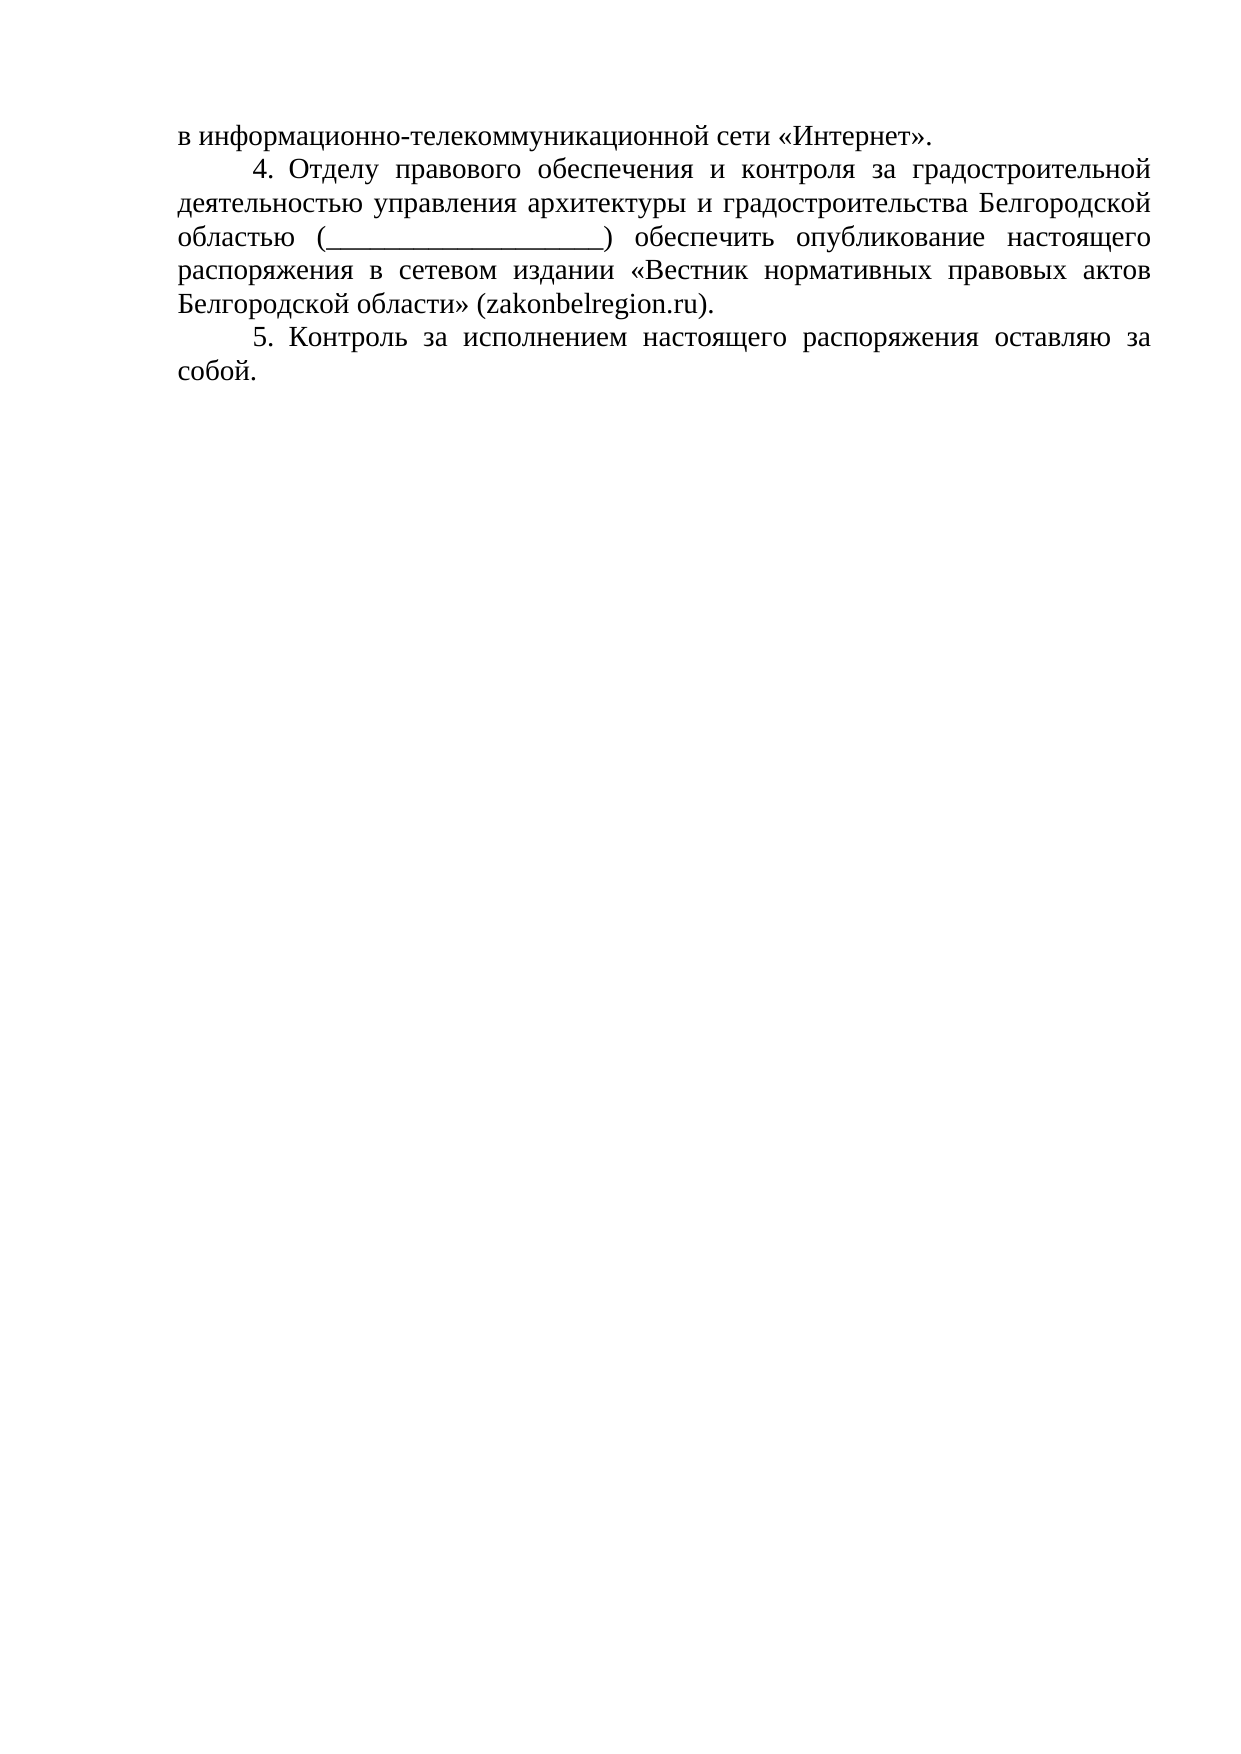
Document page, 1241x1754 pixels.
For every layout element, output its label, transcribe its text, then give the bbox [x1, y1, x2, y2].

list Отделу правового обеспечения и контроля за градостроительной деятельностью управления архитектуры и градостроительства Белгородской областью (___________________) обеспечить опубликование настоящего распоряжения в сетевом издании «Вестник нормативных правовых актов Белгородской области» (zakonbelregion.ru). [177, 152, 1152, 319]
list Контроль за исполнением настоящего распоряжения оставляю за собой. [177, 319, 1152, 386]
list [177, 118, 1152, 152]
